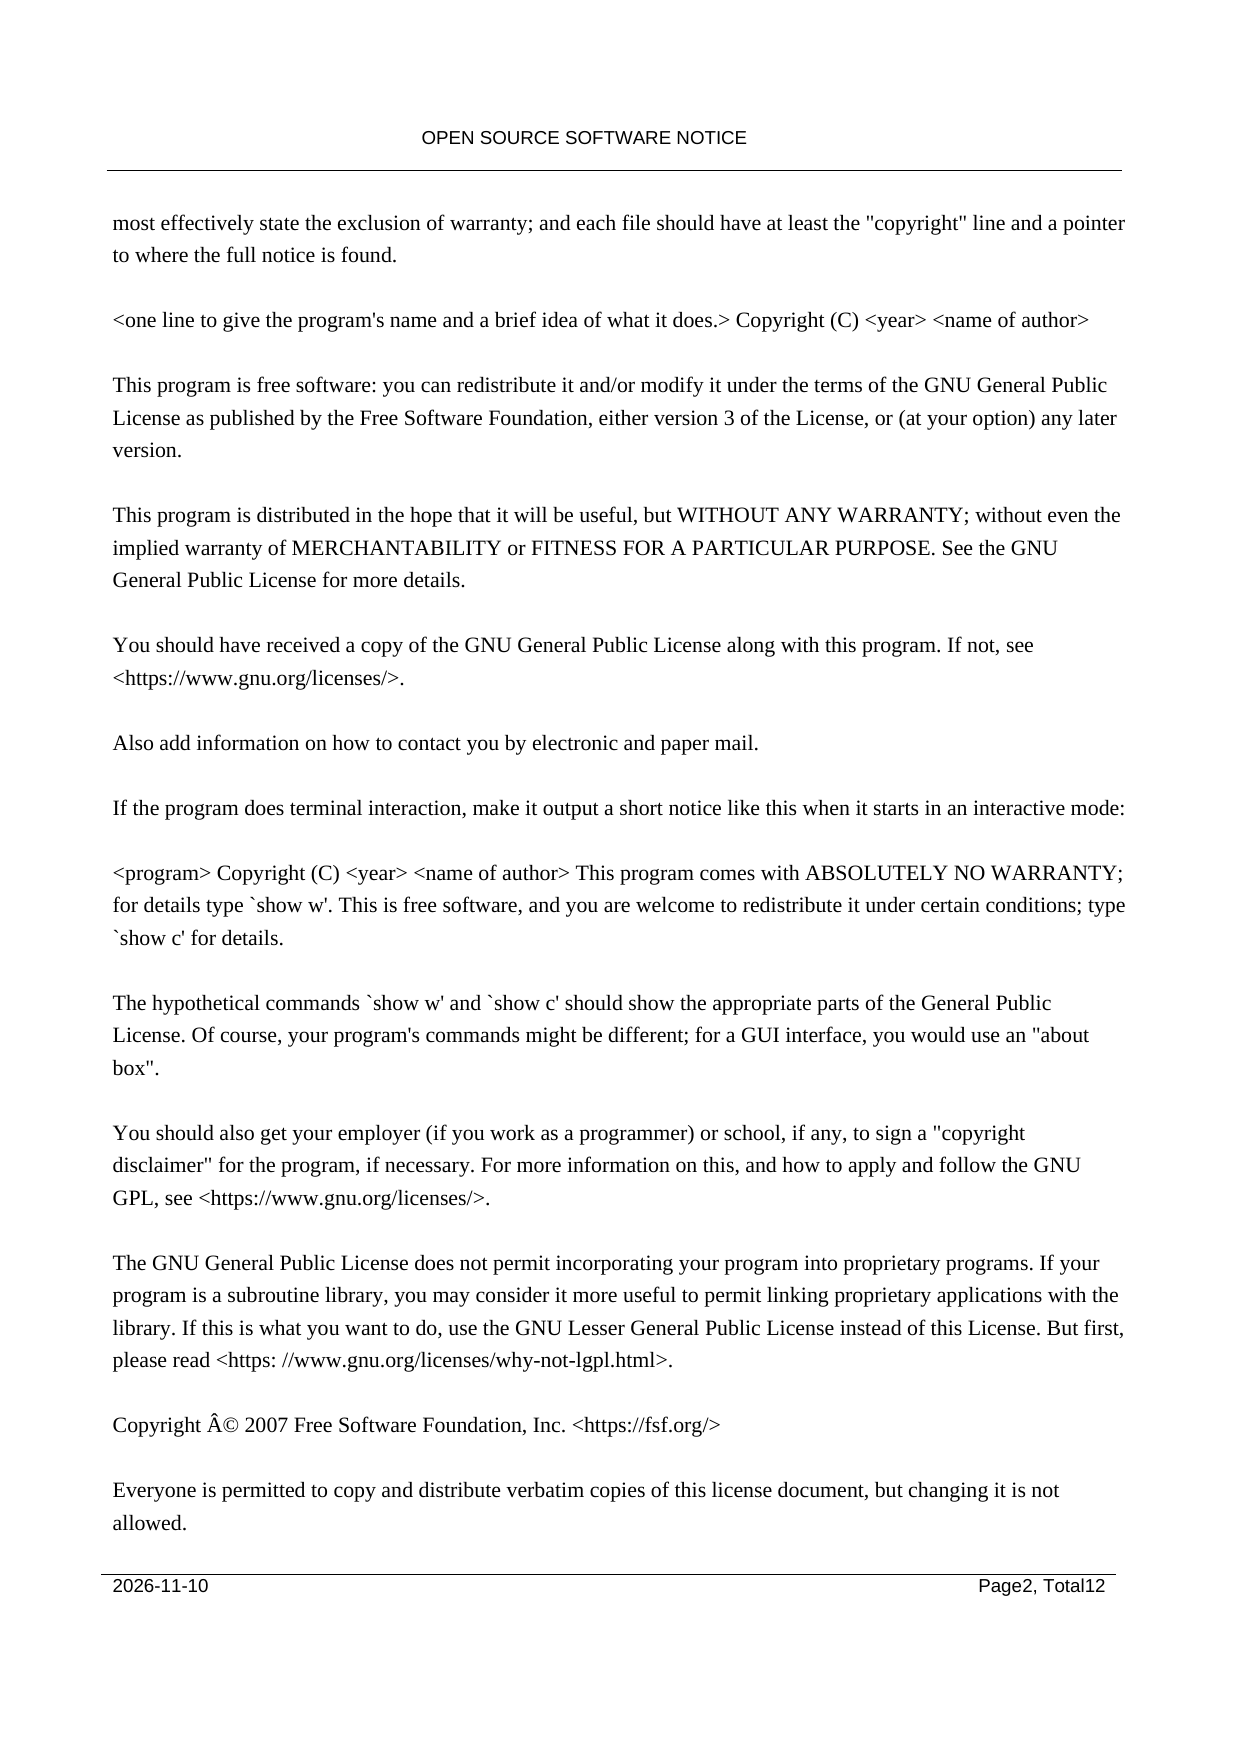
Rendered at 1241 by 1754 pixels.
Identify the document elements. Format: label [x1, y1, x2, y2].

text [112, 206, 1128, 1539]
